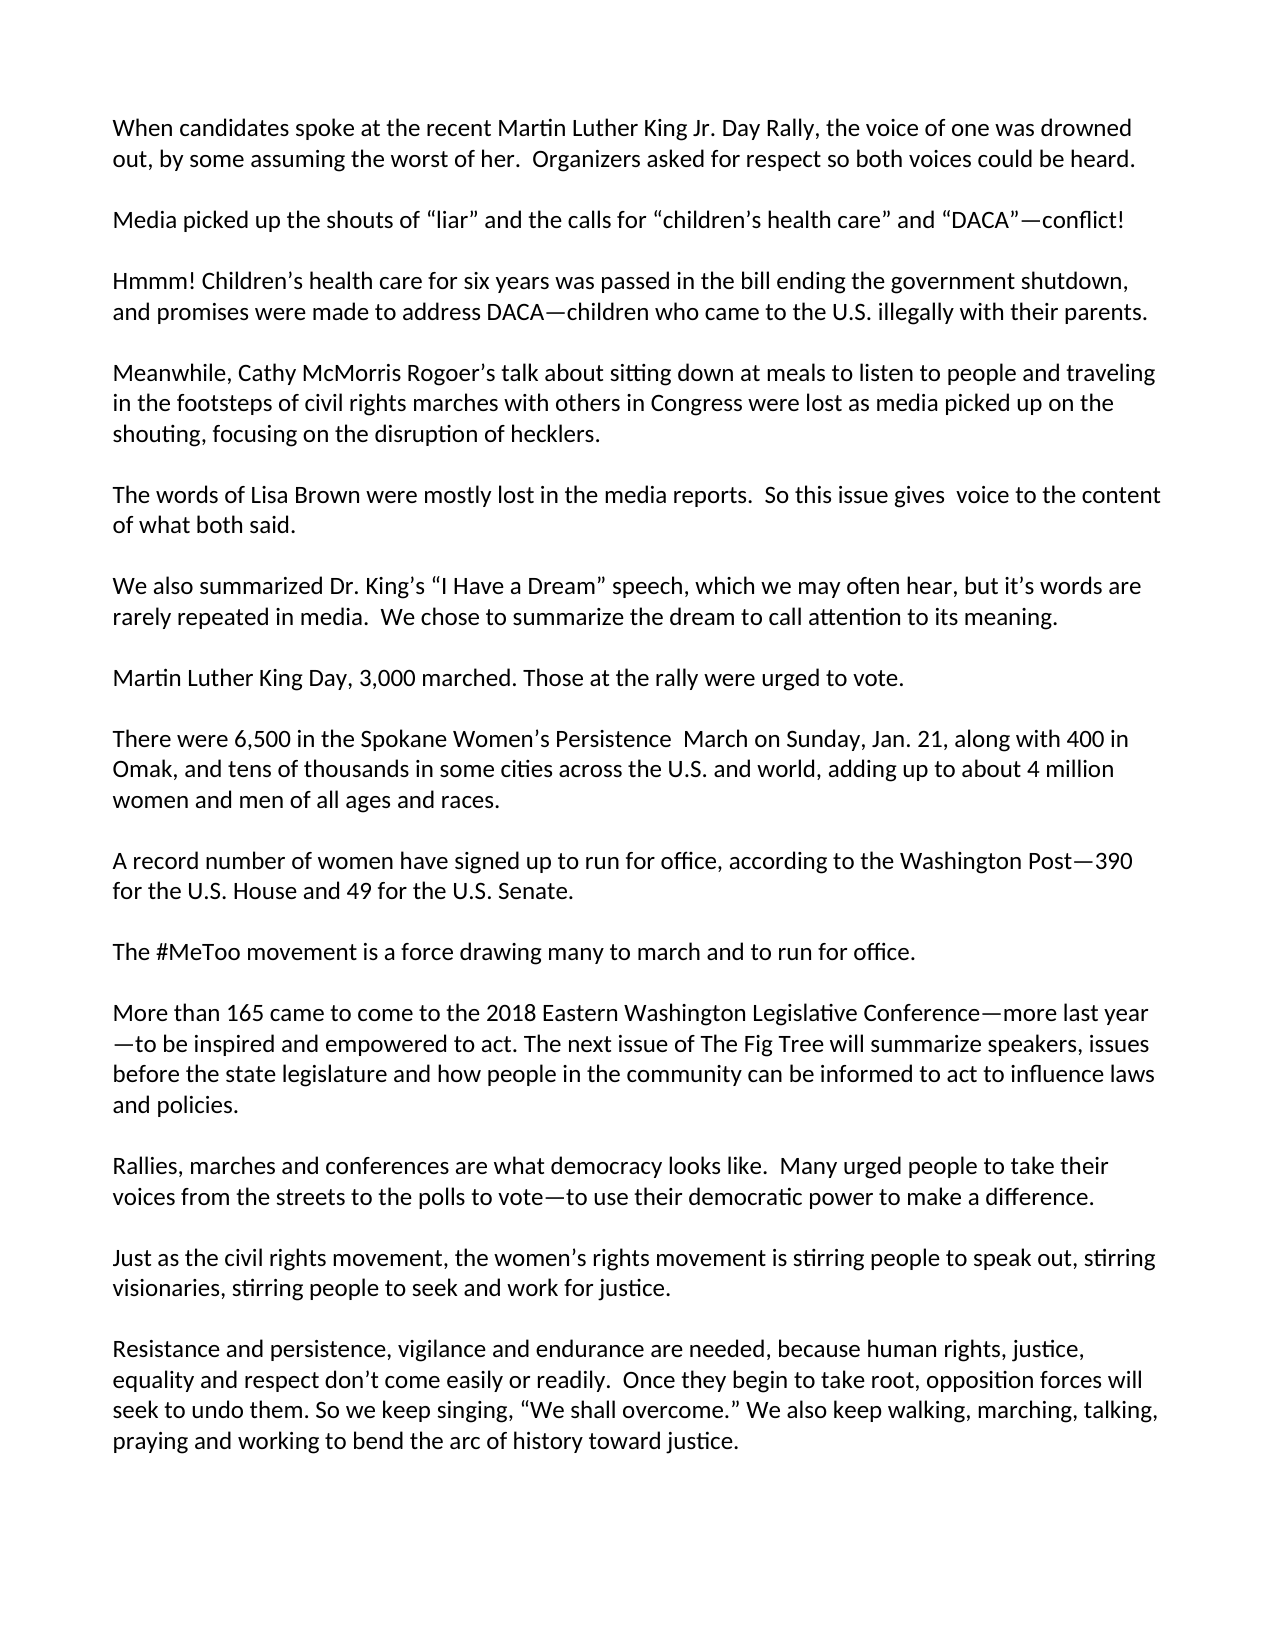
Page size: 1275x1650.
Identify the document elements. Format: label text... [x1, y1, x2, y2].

text Rallies, marches and conferences are what democracy looks like. Many urged people to take their voices from the streets to the polls to vote—to use their democratic power to make a difference. [112, 1150, 1162, 1211]
text Media picked up the shouts of “liar” and the calls for “children’s health care” and “DACA”—conflict! [112, 204, 1162, 234]
text Just as the civil rights movement, the women’s rights movement is stirring people to speak out, stirring visionaries, stirring people to seek and work for justice. [112, 1242, 1162, 1303]
text When candidates spoke at the recent Martin Luther King Jr. Day Rally, the voice of one was drowned out, by some assuming the worst of her. Organizers asked for respect so both voices could be heard. [112, 112, 1162, 173]
text We also summarized Dr. King’s “I Have a Dream” speech, which we may often hear, but it’s words are rarely repeated in media. We chose to summarize the dream to call attention to its meaning. [112, 570, 1162, 631]
text Hmmm! Children’s health care for six years was passed in the bill ending the government shutdown, and promises were made to address DACA—children who came to the U.S. illegally with their parents. [112, 265, 1162, 326]
text Martin Luther King Day, 3,000 marched. Those at the rally were urged to vote. [112, 662, 1162, 692]
text More than 165 came to come to the 2018 Eastern Washington Legislative Conference—more last year—to be inspired and empowered to act. The next issue of The Fig Tree will summarize speakers, issues before the state legislature and how people in the community can be informed to act to influence laws and policies. [112, 998, 1162, 1120]
text A record number of women have signed up to run for office, according to the Washington Post—390 for the U.S. House and 49 for the U.S. Senate. [112, 845, 1162, 906]
text Meanwhile, Cathy McMorris Rogoer’s talk about sitting down at meals to listen to people and traveling in the footsteps of civil rights marches with others in Congress were lost as media picked up on the shouting, focusing on the disruption of hecklers. [112, 357, 1162, 448]
text The words of Lisa Brown were mostly lost in the media reports. So this issue gives voice to the content of what both said. [112, 479, 1162, 540]
text Resistance and persistence, vigilance and endurance are needed, because human rights, justice, equality and respect don’t come easily or readily. Once they begin to take root, opposition forces will seek to undo them. So we keep singing, “We shall overcome.” We also keep walking, marching, talking, praying and working to bend the arc of history toward justice. [112, 1333, 1162, 1455]
text There were 6,500 in the Spokane Women’s Persistence March on Sunday, Jan. 21, along with 400 in Omak, and tens of thousands in some cities across the U.S. and world, adding up to about 4 million women and men of all ages and races. [112, 723, 1162, 814]
text The #MeToo movement is a force drawing many to march and to run for office. [112, 937, 1162, 967]
